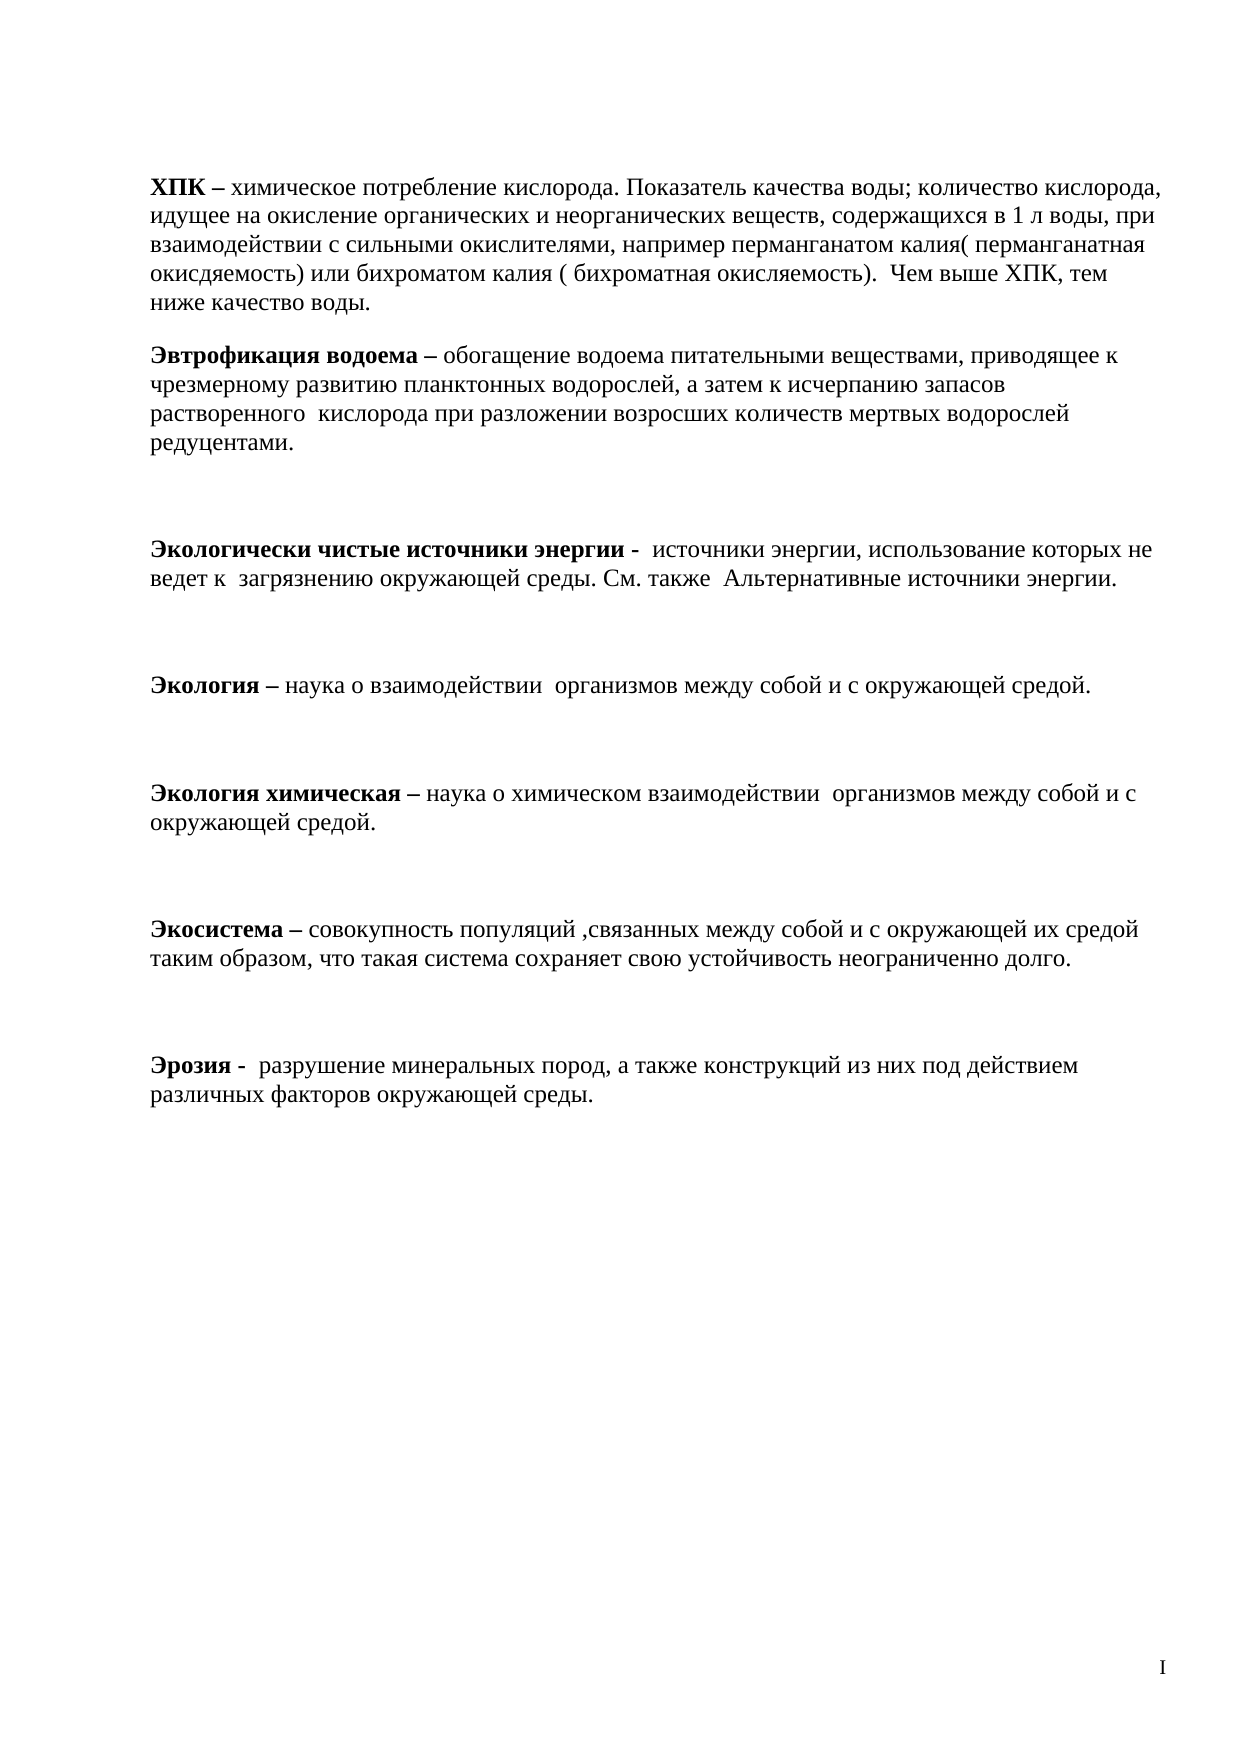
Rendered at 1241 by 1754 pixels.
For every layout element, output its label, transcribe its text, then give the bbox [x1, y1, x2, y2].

text Эвтрофикация водоема – обогащение водоема питательными веществами, приводящее к чрезмерному развитию планктонных водорослей, а затем к исчерпанию запасов растворенного кислорода при разложении возросших количеств мертвых водорослей редуцентами. [150, 341, 1166, 456]
text Экологически чистые источники энергии - источники энергии, использование которых не ведет к загрязнению окружающей среды. См. также Альтернативные источники энергии. [150, 534, 1166, 592]
text Экосистема – совокупность популяций ,связанных между собой и с окружающей их средой таким образом, что такая система сохраняет свою устойчивость неограниченно долго. [150, 914, 1166, 972]
text Экология химическая – наука о химическом взаимодействии организмов между собой и с окружающей средой. [150, 778, 1166, 836]
text ХПК – химическое потребление кислорода. Показатель качества воды; количество кислорода, идущее на окисление органических и неорганических веществ, содержащихся в 1 л воды, при взаимодействии с сильными окислителями, например перманганатом калия( перманганатная окисдяемость) или бихроматом калия ( бихроматная окисляемость). Чем выше ХПК, тем ниже качество воды. [150, 172, 1166, 316]
text Эрозия - разрушение минеральных пород, а также конструкций из них под действием различных факторов окружающей среды. [150, 1051, 1166, 1108]
text Экология – наука о взаимодействии организмов между собой и с окружающей средой. [150, 671, 1166, 699]
